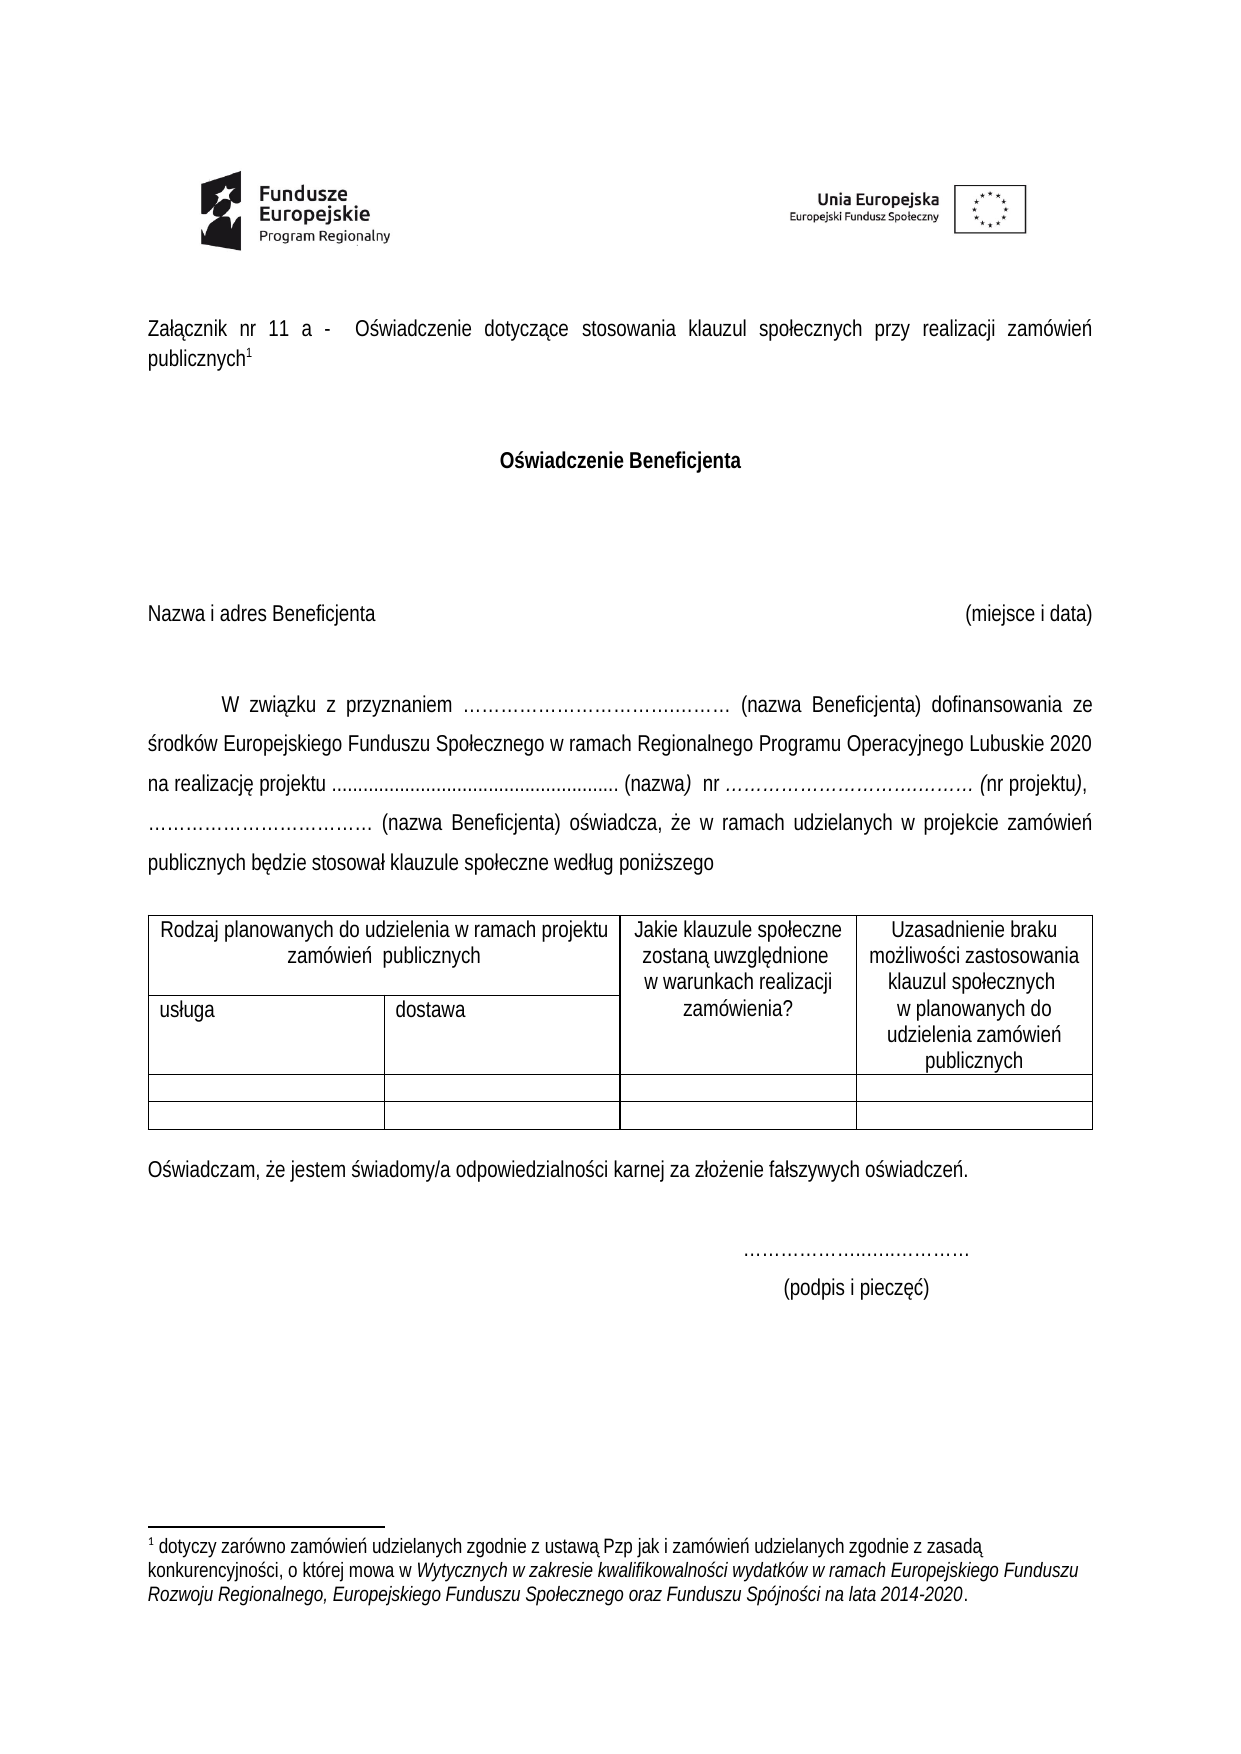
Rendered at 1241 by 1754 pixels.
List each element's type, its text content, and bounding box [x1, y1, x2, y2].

table_cell [857, 1075, 1092, 1101]
table_cell [149, 1102, 384, 1128]
text ………………..…..………… [221, 1235, 1093, 1261]
text (podpis i pieczęć) [221, 1274, 1093, 1301]
table_header Jakie klauzule społeczne zostaną uwzględnione w warunkach realizacji zamówienia? [621, 916, 856, 1074]
text Nazwa i adres Beneficjenta (miejsce i data) [148, 600, 1093, 627]
text Oświadczenie Beneficjenta [148, 447, 1093, 473]
table_cell usługa [149, 996, 384, 1074]
table_header Rodzaj planowanych do udzielenia w ramach projektu zamówień publicznych [149, 916, 619, 994]
table_header Uzasadnienie braku możliwości zastosowania klauzul społecznych w planowanych do udzielenia zamówień publicznych [857, 916, 1092, 1074]
text W związku z przyznaniem …………………………….……… (nazwa Beneficjenta) dofinansowania ze środków Europejskiego Funduszu Społecznego w ramach Regionalnego Programu Operacyjnego Lubuskie 2020 na realizację projektu ....................................................... (nazwa) nr ………………………….……… (nr projektu), ……………………………… (nazwa Beneficjenta) oświadcza, że w ramach udzielanych w projekcie zamówień publicznych będzie stosował klauzule społeczne według poniższego [148, 691, 1093, 875]
picture [147, 147, 1093, 290]
table_cell [149, 1075, 384, 1101]
table_cell [385, 1102, 619, 1128]
table_cell [857, 1102, 1092, 1128]
text Oświadczam, że jestem świadomy/a odpowiedzialności karnej za złożenie fałszywych oświadczeń. [148, 1156, 1093, 1182]
table_cell [385, 1075, 619, 1101]
table_cell [621, 1075, 856, 1101]
text Załącznik nr 11 a - Oświadczenie dotyczące stosowania klauzul społecznych przy realizacji zamówień publicznych [148, 315, 1093, 371]
table_cell dostawa [385, 996, 619, 1074]
table_cell [621, 1102, 856, 1128]
